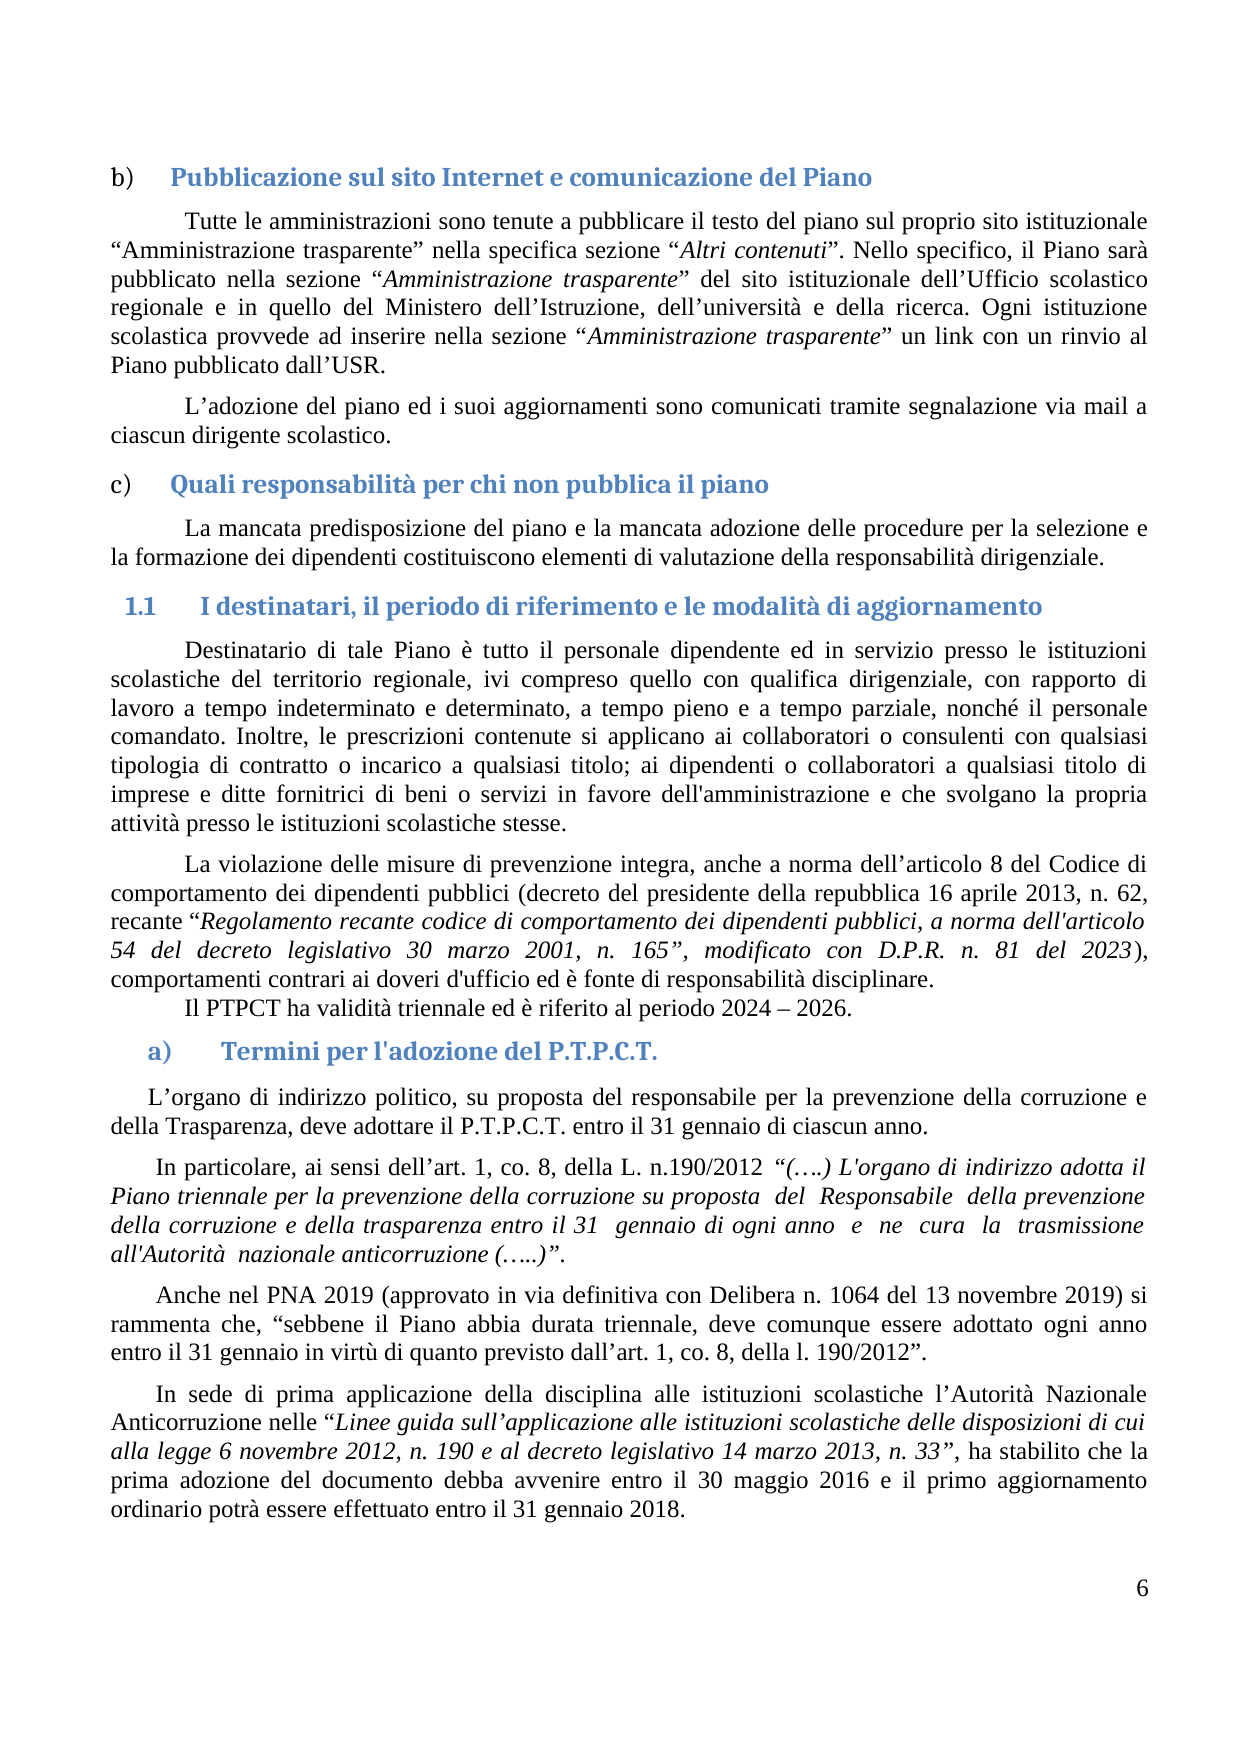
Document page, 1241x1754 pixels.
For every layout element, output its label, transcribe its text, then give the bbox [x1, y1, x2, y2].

text L’adozione del piano ed i suoi aggiornamenti sono comunicati tramite segnalazione via mail a ciascun dirigente scolastico. [110, 391, 1148, 449]
list Quali responsabilità per chi non pubblica il piano [110, 469, 1148, 501]
list Termini per l'adozione del P.T.P.C.T. [148, 1036, 1148, 1067]
list Pubblicazione sul sito Internet e comunicazione del Piano [110, 162, 1148, 194]
text Destinatario di tale Piano è tutto il personale dipendente ed in servizio presso le istituzioni scolastiche del territorio regionale, ivi compreso quello con qualifica dirigenziale, con rapporto di lavoro a tempo indeterminato e determinato, a tempo pieno e a tempo parziale, nonché il personale comandato. Inoltre, le prescrizioni contenute si applicano ai collaboratori o consulenti con qualsiasi tipologia di contratto o incarico a qualsiasi titolo; ai dipendenti o collaboratori a qualsiasi titolo di imprese e ditte fornitrici di beni o servizi in favore dell'amministrazione e che svolgano la propria attività presso le istituzioni scolastiche stesse. [110, 635, 1148, 836]
text In sede di prima applicazione della disciplina alle istituzioni scolastiche l’Autorità Nazionale Anticorruzione nelle “Linee guida sull’applicazione alle istituzioni scolastiche delle disposizioni di cui alla legge 6 novembre 2012, n. 190 e al decreto legislativo 14 marzo 2013, n. 33”, ha stabilito che la prima adozione del documento debba avvenire entro il 30 maggio 2016 e il primo aggiornamento ordinario potrà essere effettuato entro il 31 gennaio 2018. [110, 1379, 1148, 1522]
text La mancata predisposizione del piano e la mancata adozione delle procedure per la selezione e la formazione dei dipendenti costituiscono elementi di valutazione della responsabilità dirigenziale. [110, 513, 1148, 571]
text Il PTPCT ha validità triennale ed è riferito al periodo 2024 – 2026. [110, 993, 1148, 1021]
text Tutte le amministrazioni sono tenute a pubblicare il testo del piano sul proprio sito istituzionale “Amministrazione trasparente” nella specifica sezione “Altri contenuti”. Nello specifico, il Piano sarà pubblicato nella sezione “Amministrazione trasparente” del sito istituzionale dell’Ufficio scolastico regionale e in quello del Ministero dell’Istruzione, dell’università e della ricerca. Ogni istituzione scolastica provvede ad inserire nella sezione “Amministrazione trasparente” un link con un rinvio al Piano pubblicato dall’USR. [110, 206, 1148, 379]
text L’organo di indirizzo politico, su proposta del responsabile per la prevenzione della corruzione e della Trasparenza, deve adottare il P.T.P.C.T. entro il 31 gennaio di ciascun anno. [110, 1082, 1148, 1140]
text La violazione delle misure di prevenzione integra, anche a norma dell’articolo 8 del Codice di comportamento dei dipendenti pubblici (decreto del presidente della repubblica 16 aprile 2013, n. 62, recante “Regolamento recante codice di comportamento dei dipendenti pubblici, a norma dell'articolo 54 del decreto legislativo 30 marzo 2001, n. 165”, modificato con D.P.R. n. 81 del 2023), comportamenti contrari ai doveri d'ufficio ed è fonte di responsabilità disciplinare. [110, 849, 1148, 993]
list I destinatari, il periodo di riferimento e le modalità di aggiornamento [125, 591, 1148, 623]
text Anche nel PNA 2019 (approvato in via definitiva con Delibera n. 1064 del 13 novembre 2019) si rammenta che, “sebbene il Piano abbia durata triennale, deve comunque essere adottato ogni anno entro il 31 gennaio in virtù di quanto previsto dall’art. 1, co. 8, della l. 190/2012”. [110, 1280, 1148, 1366]
text In particolare, ai sensi dell’art. 1, co. 8, della L. n.190/2012 “(….) L'organo di indirizzo adotta il Piano triennale per la prevenzione della corruzione su proposta del Responsabile della prevenzione della corruzione e della trasparenza entro il 31 gennaio di ogni anno e ne cura la trasmissione all'Autorità nazionale anticorruzione (…..)”. [110, 1152, 1148, 1267]
